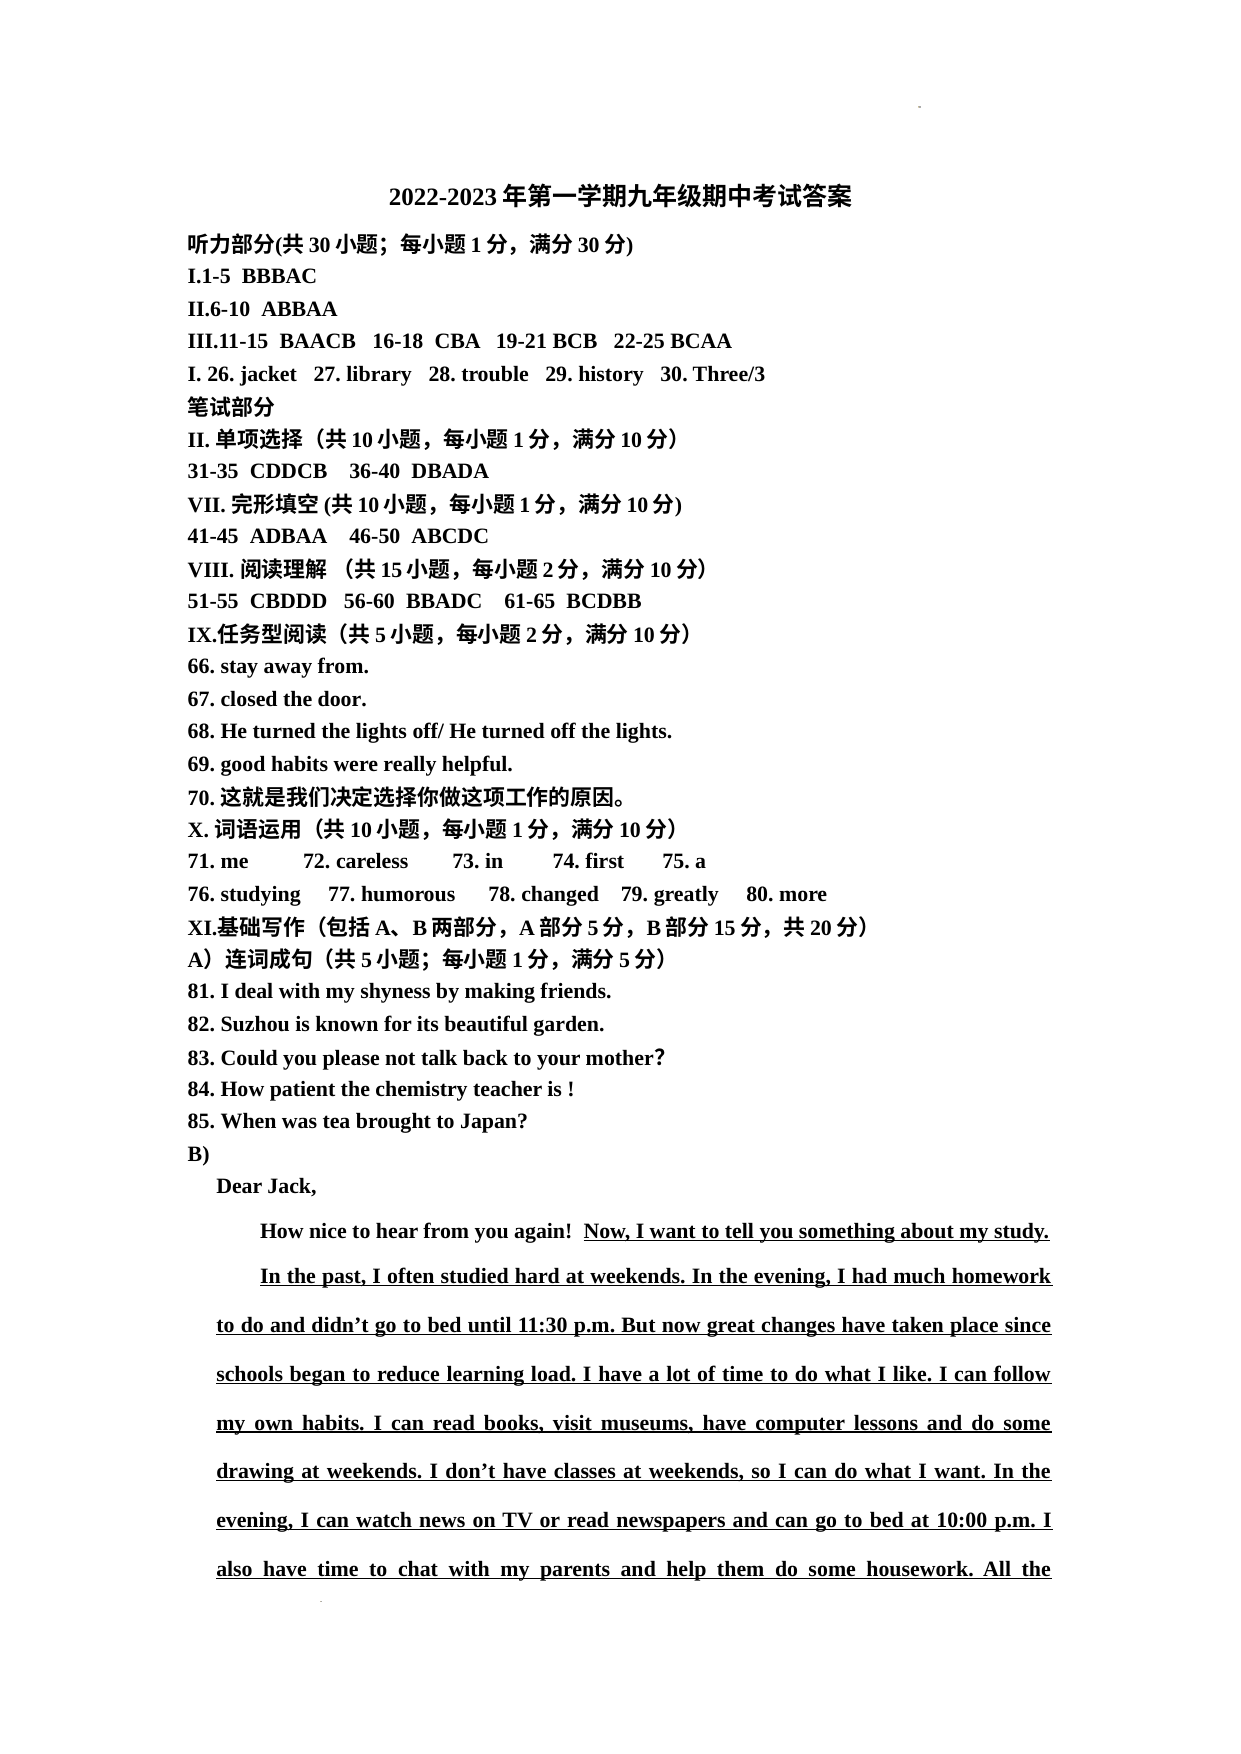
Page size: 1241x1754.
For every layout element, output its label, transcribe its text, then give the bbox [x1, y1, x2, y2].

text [216, 1530, 1053, 1585]
text IX.任务型阅读（共5小题，每小题2分，满分10分） [187, 617, 1053, 649]
text 笔试部分 [187, 389, 1053, 422]
list 26. jacket 27. library 28. trouble 29. history 30. Three/3 [187, 357, 1053, 389]
text XI.基础写作（包括A、B两部分，A部分5分，B部分15分，共20分） [187, 909, 1053, 942]
text 83. Could you please not talk back to your mother？ [187, 1039, 1053, 1072]
text 70. 这就是我们决定选择你做这项工作的原因。 [187, 779, 1053, 812]
text 82. Suzhou is known for its beautiful garden. [187, 1007, 1053, 1039]
text 84. How patient the chemistry teacher is ! [187, 1072, 1053, 1104]
text B) [187, 1137, 1053, 1169]
text 听力部分(共30小题；每小题1分，满分30分) [187, 227, 1053, 259]
text 41-45 ADBAA 46-50 ABCDC [187, 519, 1053, 552]
text 2022-2023年第一学期九年级期中考试答案 [187, 162, 1053, 227]
text 66. stay away from. [187, 649, 1053, 682]
text 68. He turned the lights off/ He turned off the lights. [187, 714, 1053, 747]
text 69. good habits were really helpful. [187, 747, 1053, 779]
text Dear Jack, [216, 1169, 1053, 1202]
list 单项选择（共10小题，每小题1分，满分10分） [187, 422, 1053, 454]
text 85. When was tea brought to Japan? [187, 1104, 1053, 1137]
text How nice to hear from you again! Now, I want to tell you something about my study. [216, 1214, 1053, 1247]
text X. 词语运用（共10小题，每小题1分，满分10分） [187, 812, 1053, 844]
text 31-35 CDDCB 36-40 DBADA [187, 454, 1053, 487]
text 67. closed the door. [187, 682, 1053, 714]
text VII. 完形填空 (共10小题，每小题1分，满分10分) [187, 487, 1053, 519]
text 71. me 72. careless 73. in 74. first 75. a [187, 844, 1053, 877]
text 81. I deal with my shyness by making friends. [187, 974, 1053, 1007]
text A）连词成句（共5小题；每小题1分，满分5分） [187, 942, 1053, 974]
text VIII. 阅读理解 （共15小题，每小题2分，满分10分） [187, 552, 1053, 584]
text I.1-5 BBBAC [187, 259, 1053, 292]
text 51-55 CBDDD 56-60 BBADC 61-65 BCDBB [187, 584, 1053, 617]
text III.11-15 BAACB 16-18 CBA 19-21 BCB 22-25 BCAA [187, 324, 1053, 357]
text II.6-10 ABBAA [187, 292, 1053, 324]
text 76. studying 77. humorous 78. changed 79. greatly 80. more [187, 877, 1053, 909]
